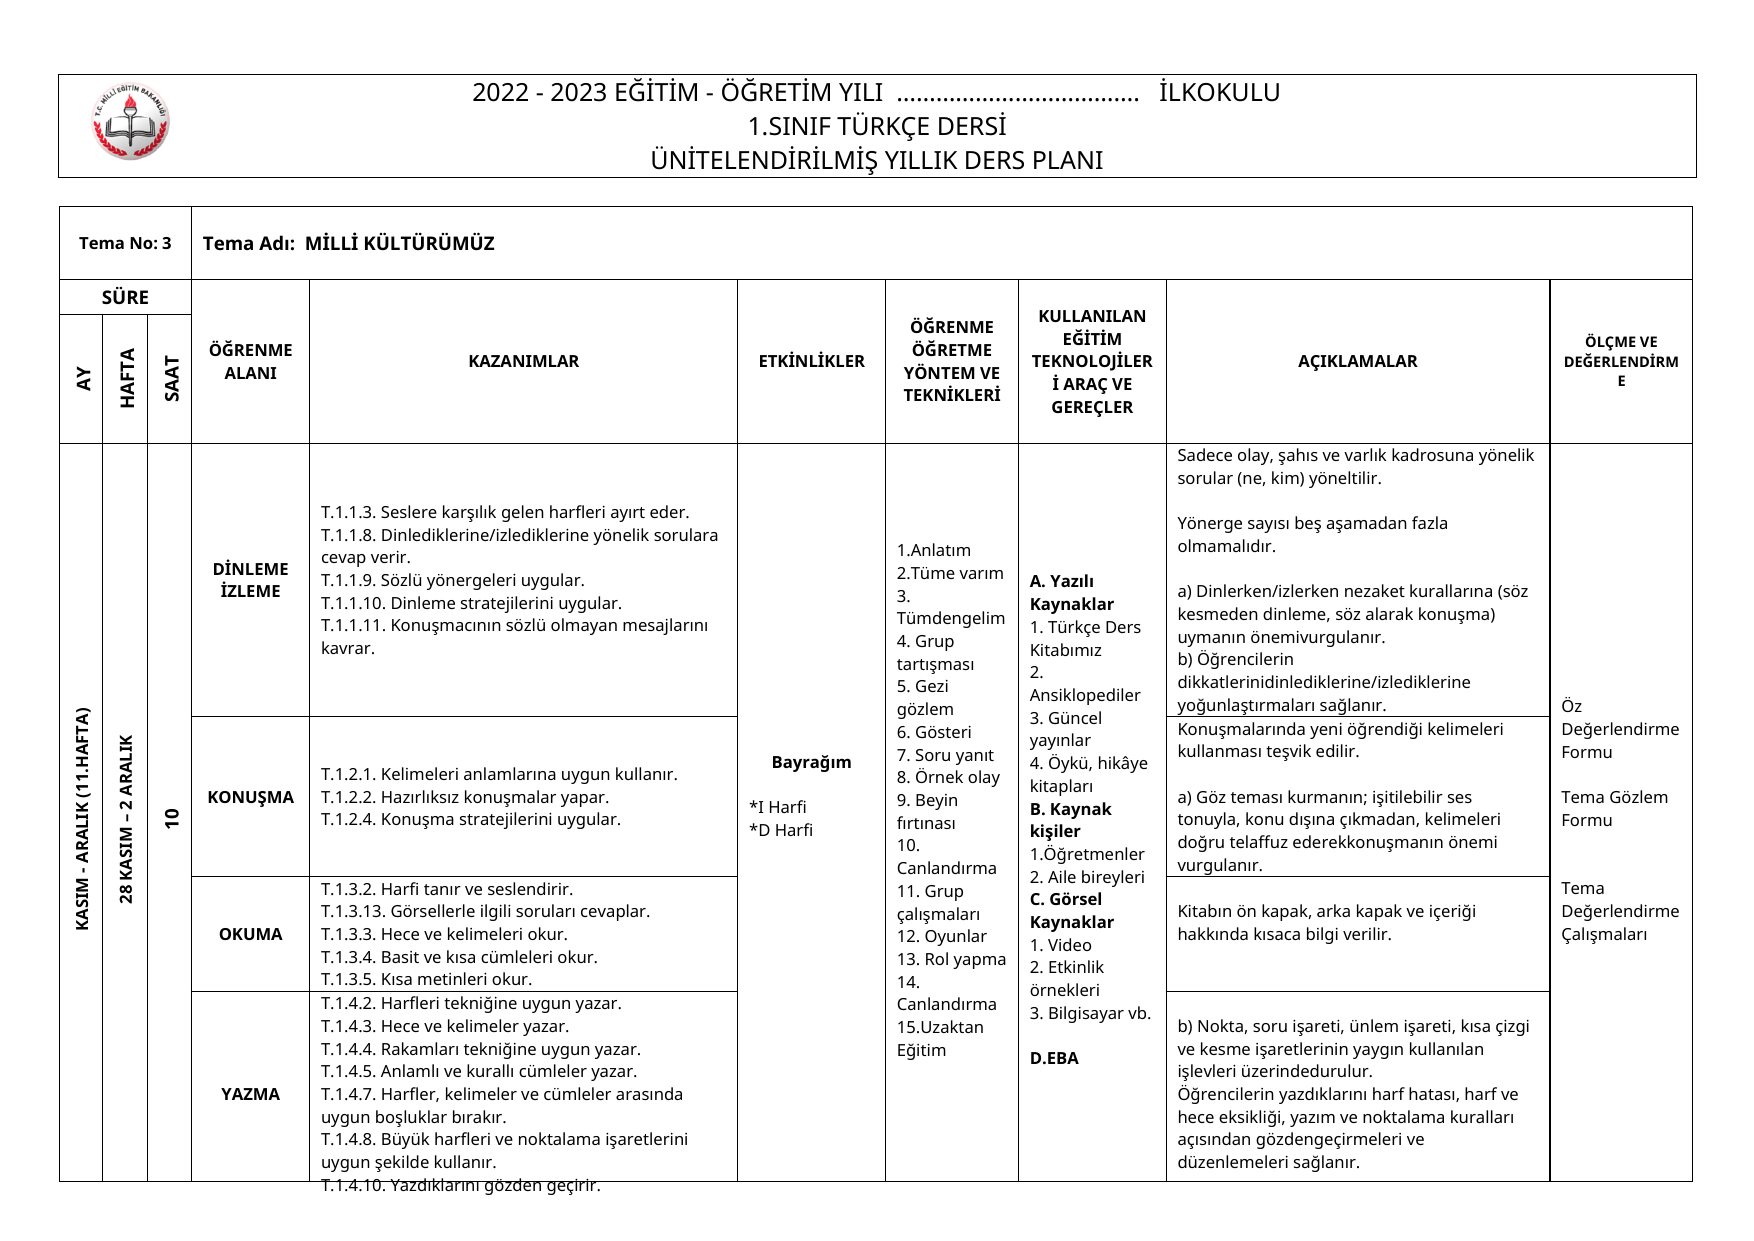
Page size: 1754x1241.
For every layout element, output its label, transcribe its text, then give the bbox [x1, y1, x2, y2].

table_cell YAZMA [192, 992, 309, 1181]
table_cell Öz Değerlendirme Formu Tema Gözlem Formu Tema Değerlendirme Çalışmaları [1551, 444, 1692, 1181]
table_cell ÖĞRENME ÖĞRETME YÖNTEM VE TEKNİKLERİ [886, 280, 1018, 443]
table_header Tema Adı: MİLLİ KÜLTÜRÜMÜZ [192, 207, 1692, 279]
table_cell ETKİNLİKLER [738, 280, 885, 443]
table_cell Konuşmalarında yeni öğrendiği kelimeleri kullanması teşvik edilir. a) Göz teması kurmanın; işitilebilir ses tonuyla, konu dışına çıkmadan, kelimeleri doğru telaffuz ederekkonuşmanın önemi vurgulanır. [1167, 717, 1549, 876]
table_cell AY [60, 315, 102, 443]
table_cell Bayrağım *I Harfi *D Harfi [738, 444, 885, 1181]
table_cell T.1.4.2. Harfleri tekniğine uygun yazar. T.1.4.3. Hece ve kelimeler yazar. T.1.4.4. Rakamları tekniğine uygun yazar. T.1.4.5. Anlamlı ve kurallı cümleler yazar. T.1.4.7. Harfler, kelimeler ve cümleler arasında uygun boşluklar bırakır. T.1.4.8. Büyük harfleri ve noktalama işaretlerini uygun şekilde kullanır. T.1.4.10. Yazdıklarını gözden geçirir. [310, 992, 737, 1181]
table_cell T.1.3.2. Harfi tanır ve seslendirir. T.1.3.13. Görsellerle ilgili soruları cevaplar. T.1.3.3. Hece ve kelimeleri okur. T.1.3.4. Basit ve kısa cümleleri okur. T.1.3.5. Kısa metinleri okur. [310, 877, 737, 991]
table_cell KAZANIMLAR [310, 280, 737, 443]
table_cell DİNLEME İZLEME [192, 444, 309, 716]
table_cell SÜRE [60, 280, 191, 314]
table_cell OKUMA [192, 877, 309, 991]
table_cell T.1.2.1. Kelimeleri anlamlarına uygun kullanır. T.1.2.2. Hazırlıksız konuşmalar yapar. T.1.2.4. Konuşma stratejilerini uygular. [310, 717, 737, 876]
table_cell T.1.1.3. Seslere karşılık gelen harfleri ayırt eder. T.1.1.8. Dinlediklerine/izlediklerine yönelik sorulara cevap verir. T.1.1.9. Sözlü yönergeleri uygular. T.1.1.10. Dinleme stratejilerini uygular. T.1.1.11. Konuşmacının sözlü olmayan mesajlarını kavrar. [310, 444, 737, 716]
table_cell b) Nokta, soru işareti, ünlem işareti, kısa çizgi ve kesme işaretlerinin yaygın kullanılan işlevleri üzerindedurulur. Öğrencilerin yazdıklarını harf hatası, harf ve hece eksikliği, yazım ve noktalama kuralları açısından gözdengeçirmeleri ve düzenlemeleri sağlanır. [1167, 992, 1549, 1181]
table_cell KASIM - ARALIK (11.HAFTA) [60, 444, 102, 1181]
table_cell ÖLÇME VE DEĞERLENDİRME [1551, 280, 1692, 443]
table_cell 1.Anlatım 2.Tüme varım 3. Tümdengelim 4. Grup tartışması 5. Gezi gözlem 6. Gösteri 7. Soru yanıt 8. Örnek olay 9. Beyin fırtınası 10. Canlandırma 11. Grup çalışmaları 12. Oyunlar 13. Rol yapma 14. Canlandırma 15.Uzaktan Eğitim [886, 444, 1018, 1181]
table_cell Sadece olay, şahıs ve varlık kadrosuna yönelik sorular (ne, kim) yöneltilir. Yönerge sayısı beş aşamadan fazla olmamalıdır. a) Dinlerken/izlerken nezaket kurallarına (söz kesmeden dinleme, söz alarak konuşma) uymanın önemivurgulanır. b) Öğrencilerin dikkatlerinidinlediklerine/izlediklerine yoğunlaştırmaları sağlanır. [1167, 444, 1549, 716]
table_cell AÇIKLAMALAR [1167, 280, 1549, 443]
table_cell 10 [148, 444, 191, 1181]
table_cell SAAT [148, 315, 191, 443]
table_header Tema No: 3 [60, 207, 191, 279]
table_cell A. Yazılı Kaynaklar 1. Türkçe Ders Kitabımız 2. Ansiklopediler 3. Güncel yayınlar 4. Öykü, hikâye kitapları B. Kaynak kişiler 1.Öğretmenler 2. Aile bireyleri C. Görsel Kaynaklar 1. Video 2. Etkinlik örnekleri 3. Bilgisayar vb. D.EBA [1019, 444, 1166, 1181]
table_cell KULLANILAN EĞİTİM TEKNOLOJİLERİ ARAÇ VE GEREÇLER [1019, 280, 1166, 443]
table_cell KONUŞMA [192, 717, 309, 876]
table_cell 28 KASIM – 2 ARALIK [103, 444, 147, 1181]
table_cell Kitabın ön kapak, arka kapak ve içeriği hakkında kısaca bilgi verilir. [1167, 877, 1549, 991]
picture [85, 77, 175, 167]
table_cell ÖĞRENME ALANI [192, 280, 309, 443]
table_cell HAFTA [103, 315, 147, 443]
